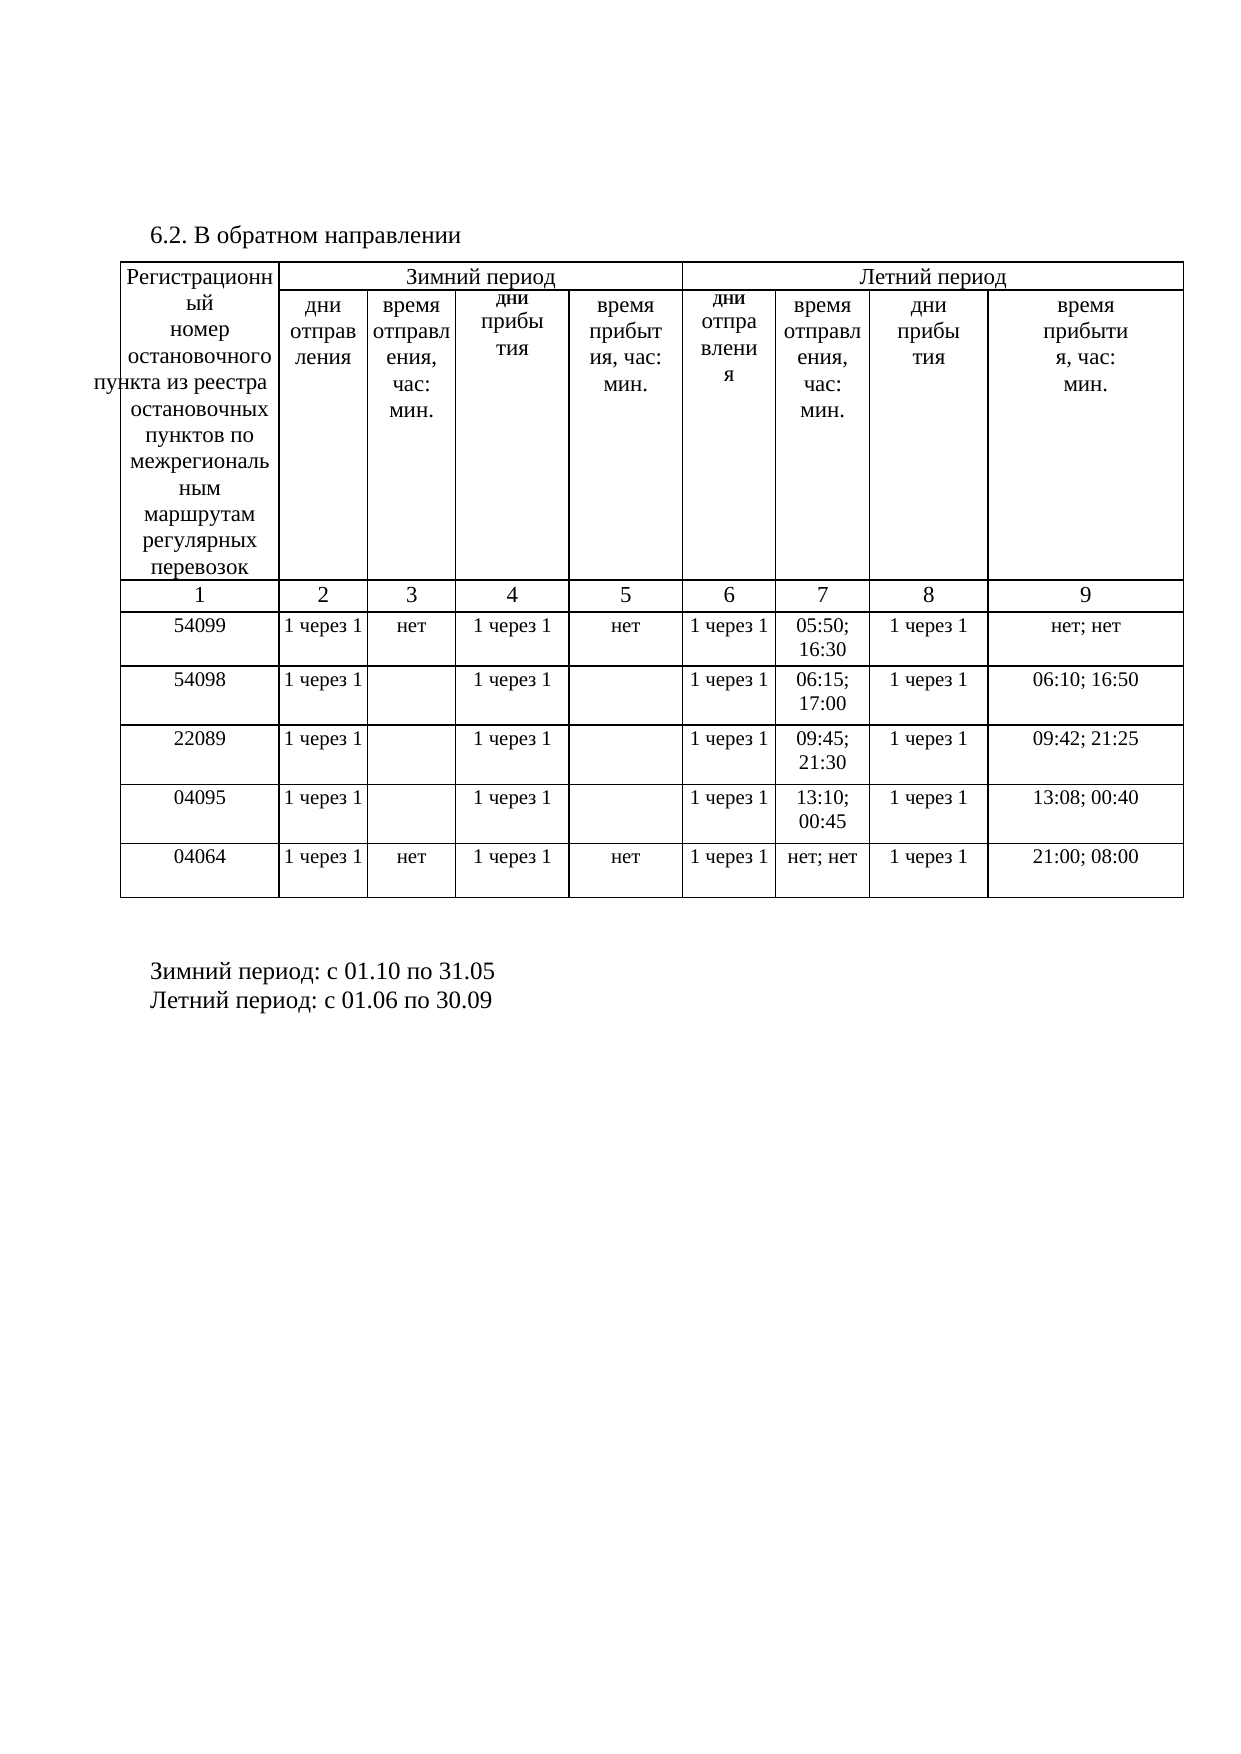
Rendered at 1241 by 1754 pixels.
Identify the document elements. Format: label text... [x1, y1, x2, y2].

table_cell 1 через 1 [456, 844, 568, 897]
table_cell дни прибы тия [870, 291, 987, 579]
table_cell 1 [121, 581, 278, 611]
table_cell 1 через 1 [870, 667, 987, 724]
text Летний период: с 01.06 по 30.09 [150, 985, 1090, 1013]
table_cell 05:50; 16:30 [776, 613, 869, 665]
table_cell 04095 [121, 785, 278, 842]
table_cell 1 через 1 [870, 726, 987, 783]
text 6.2. В обратном направлении [150, 220, 1090, 249]
table_cell 1 через 1 [456, 667, 568, 724]
table_cell 09:45; 21:30 [776, 726, 869, 783]
table_cell нет; нет [989, 613, 1183, 665]
table_cell [570, 726, 682, 783]
table_cell 5 [570, 581, 682, 611]
table_cell 1 через 1 [683, 613, 775, 665]
table_cell 13:08; 00:40 [989, 785, 1183, 842]
text Зимний период: с 01.10 по 31.05 [150, 956, 1090, 985]
table_cell 1 через 1 [456, 613, 568, 665]
table_cell 1 через 1 [280, 726, 367, 783]
table_cell нет [368, 844, 455, 897]
table_cell 54098 [121, 667, 278, 724]
table_cell дни отправ ления [280, 291, 367, 579]
table_cell 1 через 1 [280, 667, 367, 724]
table_cell 13:10; 00:45 [776, 785, 869, 842]
table_cell 7 [776, 581, 869, 611]
table_cell 6 [683, 581, 775, 611]
table_cell нет [570, 613, 682, 665]
table_cell 1 через 1 [870, 785, 987, 842]
table_cell 1 через 1 [280, 613, 367, 665]
table_cell [368, 667, 455, 724]
table_cell 21:00; 08:00 [989, 844, 1183, 897]
table_header Зимний период [280, 263, 682, 289]
table_cell 8 [870, 581, 987, 611]
table_cell 4 [456, 581, 568, 611]
table_cell нет [368, 613, 455, 665]
table_cell 3 [368, 581, 455, 611]
table_cell 1 через 1 [280, 785, 367, 842]
table_cell [368, 726, 455, 783]
table_cell время прибыт ия, час: мин. [570, 291, 682, 579]
table_cell время отправл ения, час: мин. [368, 291, 455, 579]
table_cell 04064 [121, 844, 278, 897]
table_cell [570, 785, 682, 842]
table_cell ДНИ отпра влени я [683, 291, 775, 579]
table_cell время прибыти я, час: мин. [989, 291, 1183, 579]
table_cell 06:15; 17:00 [776, 667, 869, 724]
table_cell 1 через 1 [870, 844, 987, 897]
table_header Летний период [683, 263, 1183, 289]
table_cell 1 через 1 [870, 613, 987, 665]
table_cell ДНИ прибы тия [456, 291, 568, 579]
table_cell 9 [989, 581, 1183, 611]
table_cell 1 через 1 [683, 726, 775, 783]
table_cell 09:42; 21:25 [989, 726, 1183, 783]
table_cell время отправл ения, час: мин. [776, 291, 869, 579]
table_cell [368, 785, 455, 842]
table_cell 1 через 1 [683, 844, 775, 897]
table_cell 1 через 1 [456, 726, 568, 783]
table_cell нет [570, 844, 682, 897]
table_cell 1 через 1 [456, 785, 568, 842]
table_cell 06:10; 16:50 [989, 667, 1183, 724]
table_cell нет; нет [776, 844, 869, 897]
table_cell 22089 [121, 726, 278, 783]
table_cell [570, 667, 682, 724]
table_cell 1 через 1 [683, 785, 775, 842]
table_header Регистрационный номер остановочного пункта из реестра остановочных пунктов по межрегиональным маршрутам регулярных перевозок [121, 263, 278, 579]
table_cell 1 через 1 [280, 844, 367, 897]
table_cell 1 через 1 [683, 667, 775, 724]
table_cell 2 [280, 581, 367, 611]
table_cell 54099 [121, 613, 278, 665]
